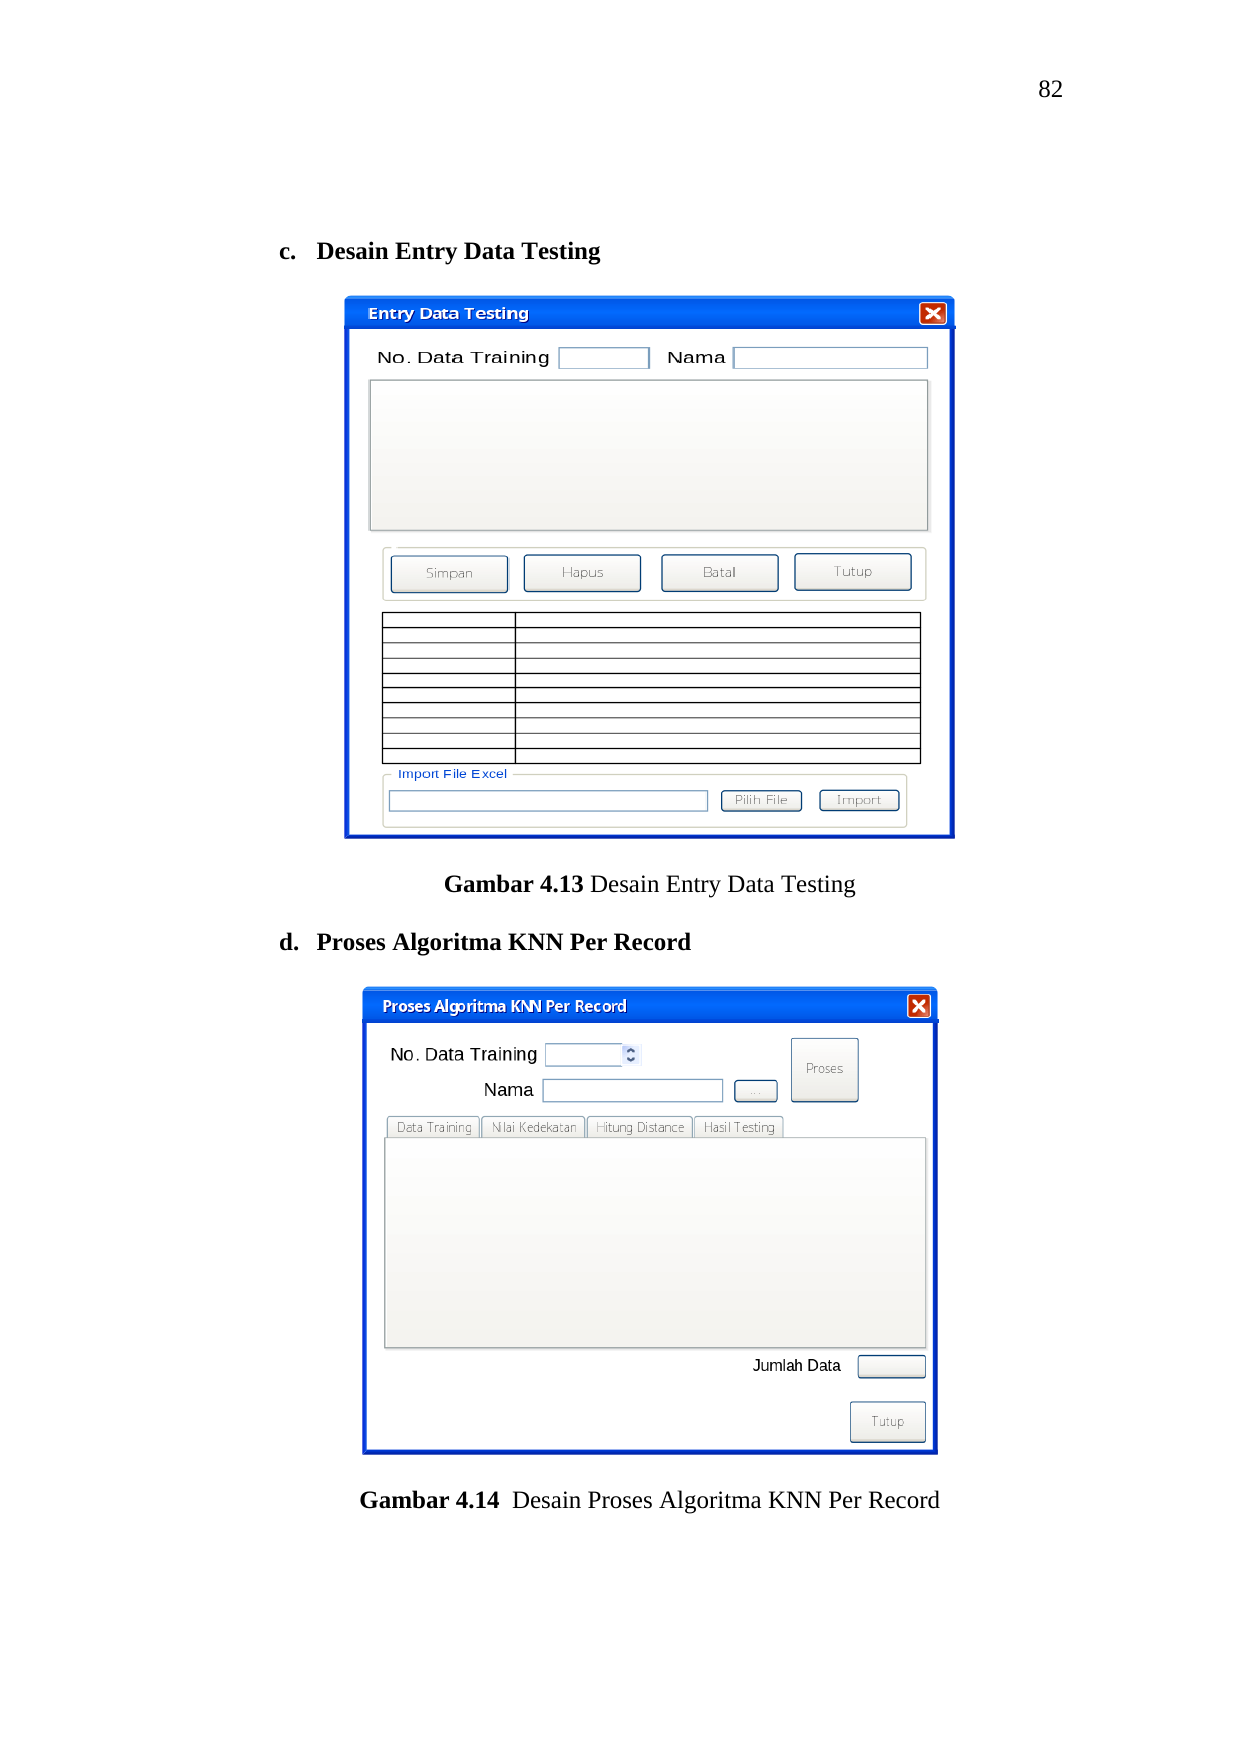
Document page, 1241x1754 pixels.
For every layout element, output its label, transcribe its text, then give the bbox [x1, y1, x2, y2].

text Gambar 4.14 Desain Proses Algoritma KNN Per Record [236, 1485, 1063, 1514]
text Gambar 4.13 Desain Entry Data Testing [236, 869, 1063, 898]
list Proses Algoritma KNN Per Record [279, 927, 1063, 956]
list Desain Entry Data Testing [279, 236, 1063, 265]
